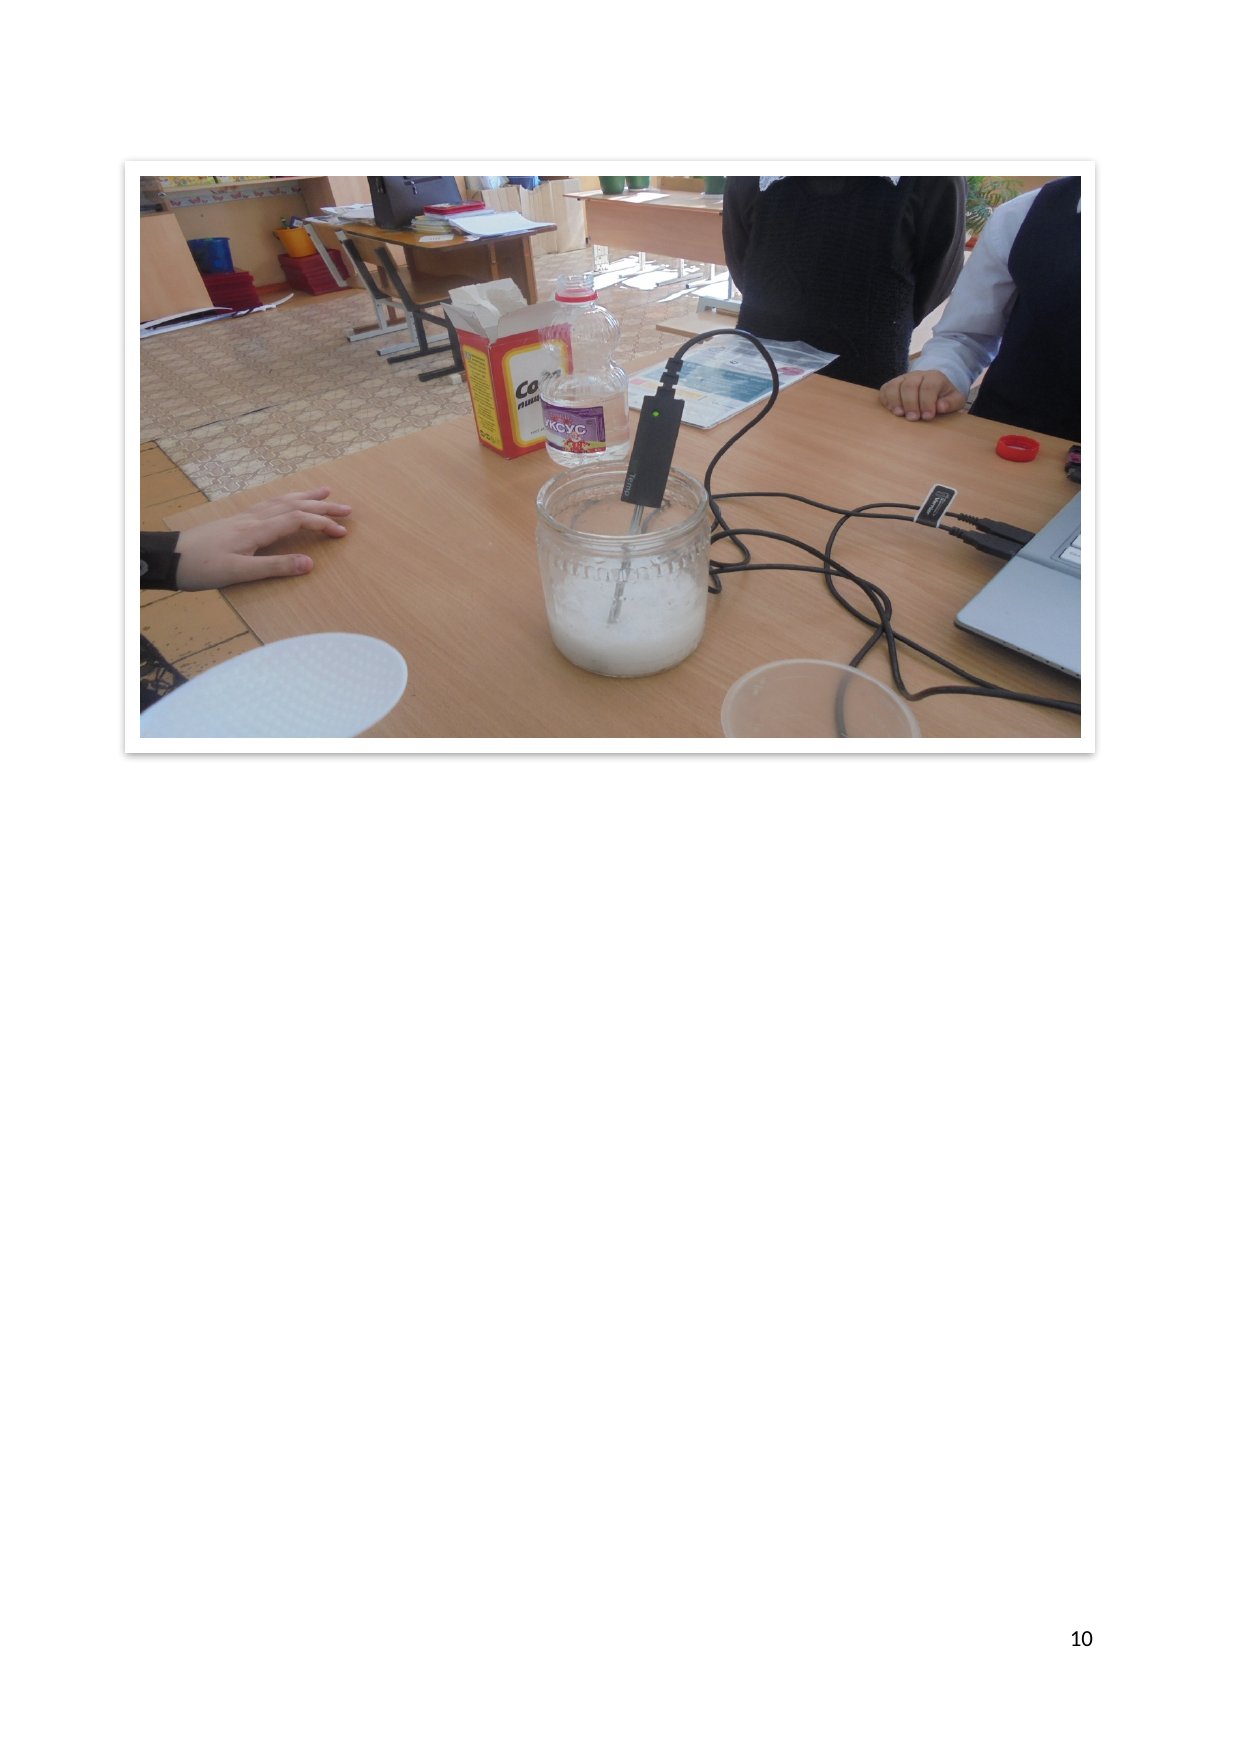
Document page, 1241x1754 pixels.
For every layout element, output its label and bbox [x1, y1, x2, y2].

picture [140, 176, 1081, 738]
